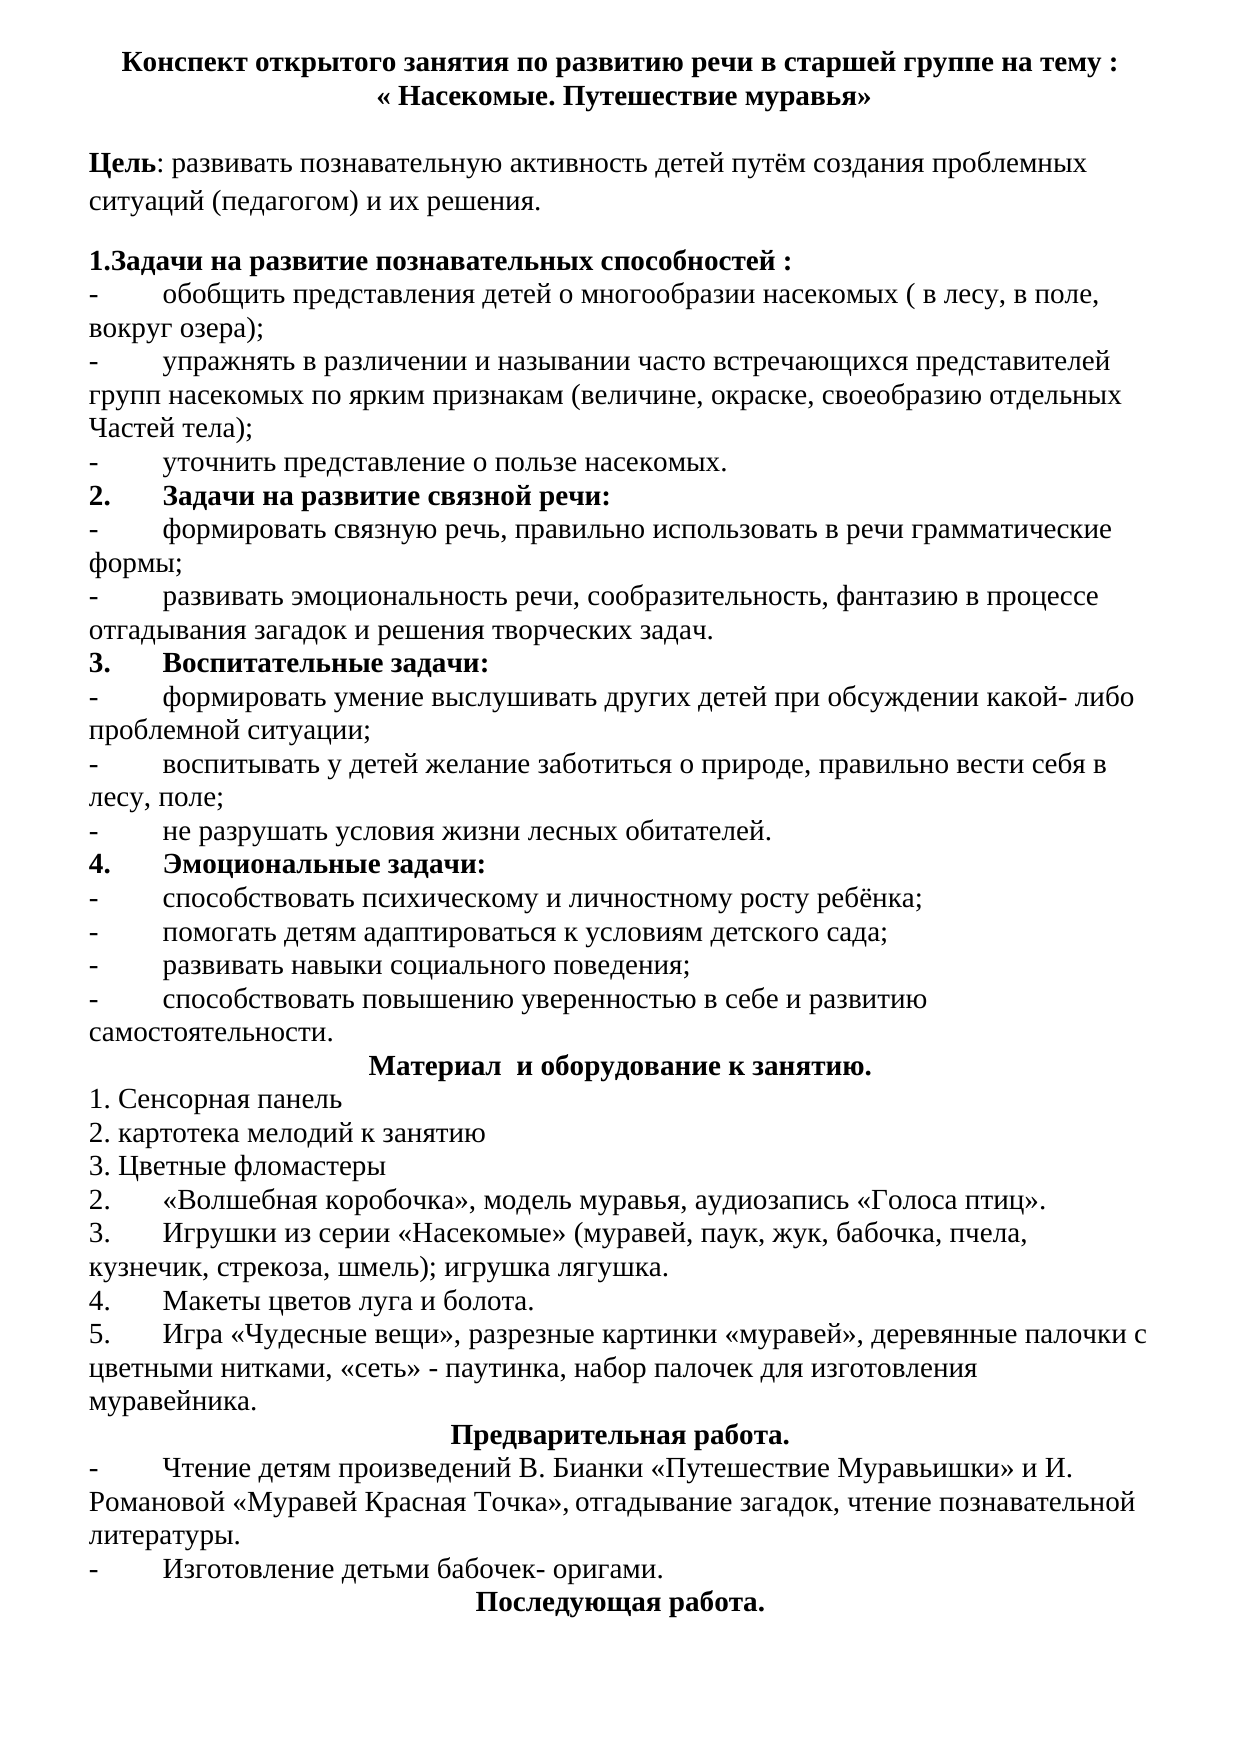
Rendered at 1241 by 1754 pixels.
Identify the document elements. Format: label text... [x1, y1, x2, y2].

text - формировать связную речь, правильно использовать в речи грамматические формы; [89, 511, 1152, 578]
text - способствовать психическому и личностному росту ребёнка; [89, 880, 1152, 914]
text - упражнять в различении и назывании часто встречающихся представителей групп насекомых по ярким признакам (величине, окраске, своеобразию отдельных Частей тела); [89, 343, 1152, 444]
text - Изготовление детьми бабочек- оригами. [89, 1551, 1152, 1584]
text « Насекомые. Путешествие муравья» [89, 78, 1152, 111]
text - воспитывать у детей желание заботиться о природе, правильно вести себя в лесу, поле; [89, 746, 1152, 813]
text - уточнить представление о пользе насекомых. [89, 444, 1152, 478]
text 5. Игра «Чудесные вещи», разрезные картинки «муравей», деревянные палочки с цветными нитками, «сеть» - паутинка, набор палочек для изготовления муравейника. [89, 1316, 1152, 1417]
text - обобщить представления детей о многообразии насекомых ( в лесу, в поле, вокруг озера); [89, 276, 1152, 343]
text 3. Воспитательные задачи: [89, 645, 1152, 679]
text 4. Макеты цветов луга и болота. [89, 1283, 1152, 1316]
text 2. «Волшебная коробочка», модель муравья, аудиозапись «Голоса птиц». [89, 1182, 1152, 1216]
text Предварительная работа. [89, 1417, 1152, 1450]
text 2. картотека мелодий к занятию [89, 1115, 1152, 1148]
text - Чтение детям произведений В. Бианки «Путешествие Муравьишки» и И. Романовой «Муравей Красная Точка», отгадывание загадок, чтение познавательной литературы. [89, 1450, 1152, 1551]
text Материал и оборудование к занятию. [89, 1048, 1152, 1081]
text 4. Эмоциональные задачи: [89, 847, 1152, 880]
text - развивать эмоциональность речи, сообразительность, фантазию в процессе отгадывания загадок и решения творческих задач. [89, 578, 1152, 645]
text - способствовать повышению уверенностью в себе и развитию самостоятельности. [89, 981, 1152, 1048]
text 3. Игрушки из серии «Насекомые» (муравей, паук, жук, бабочка, пчела, кузнечик, стрекоза, шмель); игрушка лягушка. [89, 1216, 1152, 1283]
text 2. Задачи на развитие связной речи: [89, 478, 1152, 511]
text Последующая работа. [89, 1584, 1152, 1618]
text Конспект открытого занятия по развитию речи в старшей группе на тему : [89, 44, 1152, 78]
text 3. Цветные фломастеры [89, 1148, 1152, 1182]
text 1. Сенсорная панель [89, 1081, 1152, 1115]
text 1.Задачи на развитие познавательных способностей : [89, 243, 1152, 276]
text - развивать навыки социального поведения; [89, 947, 1152, 981]
text - формировать умение выслушивать других детей при обсуждении какой- либо проблемной ситуации; [89, 679, 1152, 746]
text - помогать детям адаптироваться к условиям детского сада; [89, 914, 1152, 947]
text - не разрушать условия жизни лесных обитателей. [89, 813, 1152, 847]
text Цель: развивать познавательную активность детей путём создания проблемных ситуаций (педагогом) и их решения. [89, 145, 1152, 217]
